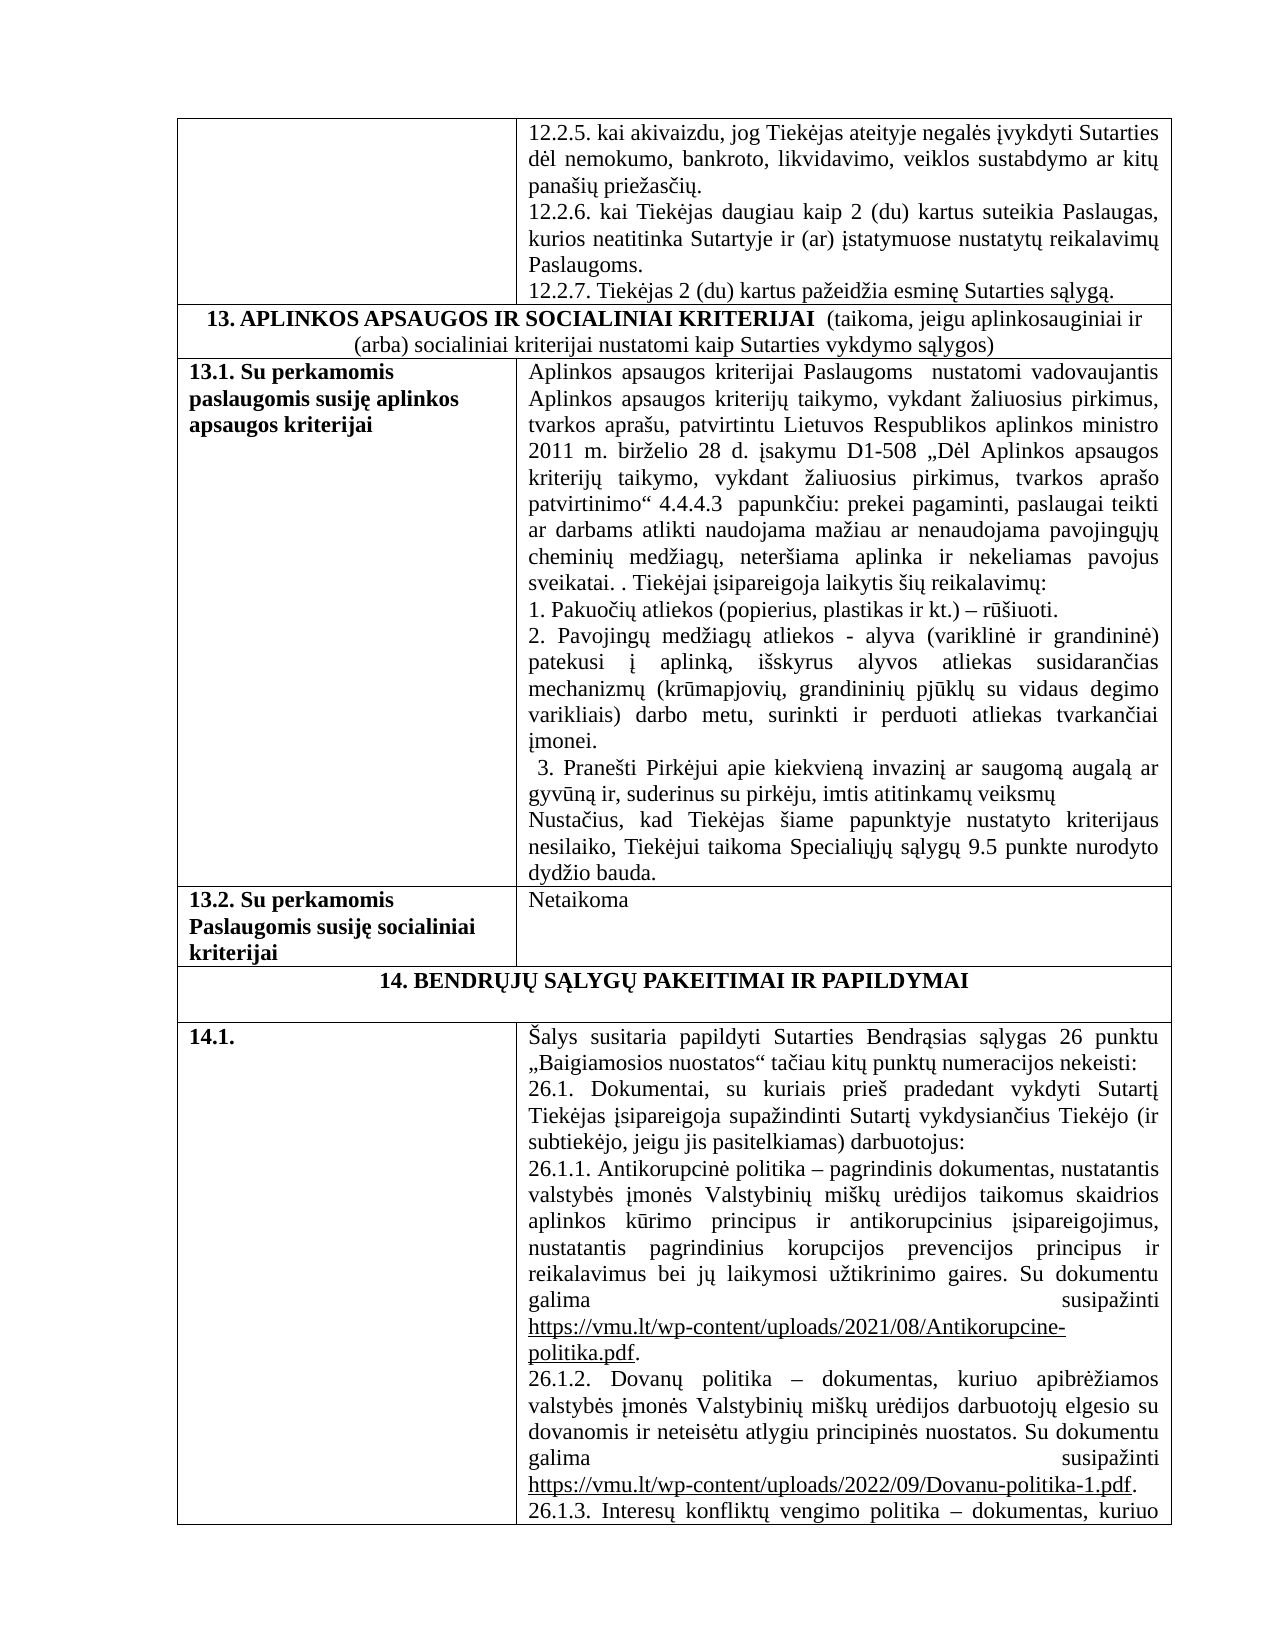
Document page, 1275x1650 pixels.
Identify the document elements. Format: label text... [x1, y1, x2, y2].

table_cell 13.2. Su perkamomis Paslaugomis susiję socialiniai kriterijai [178, 887, 516, 966]
table_cell 14.1. [178, 1023, 516, 1523]
table_cell 14. BENDRŲJŲ SĄLYGŲ PAKEITIMAI IR PAPILDYMAI [178, 967, 1171, 1022]
table_cell Netaikoma [517, 887, 1171, 966]
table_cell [517, 1023, 1171, 1523]
table_cell 13.1. Su perkamomis paslaugomis susiję aplinkos apsaugos kriterijai [178, 359, 516, 886]
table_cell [517, 119, 1171, 304]
table_cell 13. APLINKOS APSAUGOS IR SOCIALINIAI KRITERIJAI (taikoma, jeigu aplinkosauginiai ir (arba) socialiniai kriterijai nustatomi kaip Sutarties vykdymo sąlygos) [178, 305, 1171, 357]
table_cell Aplinkos apsaugos kriterijai Paslaugoms nustatomi vadovaujantis Aplinkos apsaugos kriterijų taikymo, vykdant žaliuosius pirkimus, tvarkos aprašu, patvirtintu Lietuvos Respublikos aplinkos ministro 2011 m. birželio 28 d. įsakymu D1-508 „Dėl Aplinkos apsaugos kriterijų taikymo, vykdant žaliuosius pirkimus, tvarkos aprašo patvirtinimo“ 4.4.4.3 papunkčiu: prekei pagaminti, paslaugai teikti ar darbams atlikti naudojama mažiau ar nenaudojama pavojingųjų cheminių medžiagų, neteršiama aplinka ir nekeliamas pavojus sveikatai. . Tiekėjai įsipareigoja laikytis šių reikalavimų: 1. Pakuočių atliekos (popierius, plastikas ir kt.) – rūšiuoti. 2. Pavojingų medžiagų atliekos - alyva (variklinė ir grandininė) patekusi į aplinką, išskyrus alyvos atliekas susidarančias mechanizmų (krūmapjovių, grandininių pjūklų su vidaus degimo varikliais) darbo metu, surinkti ir perduoti atliekas tvarkančiai įmonei. 3. Pranešti Pirkėjui apie kiekvieną invazinį ar saugomą augalą ar gyvūną ir, suderinus su pirkėju, imtis atitinkamų veiksmų Nustačius, kad Tiekėjas šiame papunktyje nustatyto kriterijaus nesilaiko, Tiekėjui taikoma Specialiųjų sąlygų 9.5 punkte nurodyto dydžio bauda. [517, 359, 1171, 886]
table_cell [178, 119, 516, 304]
